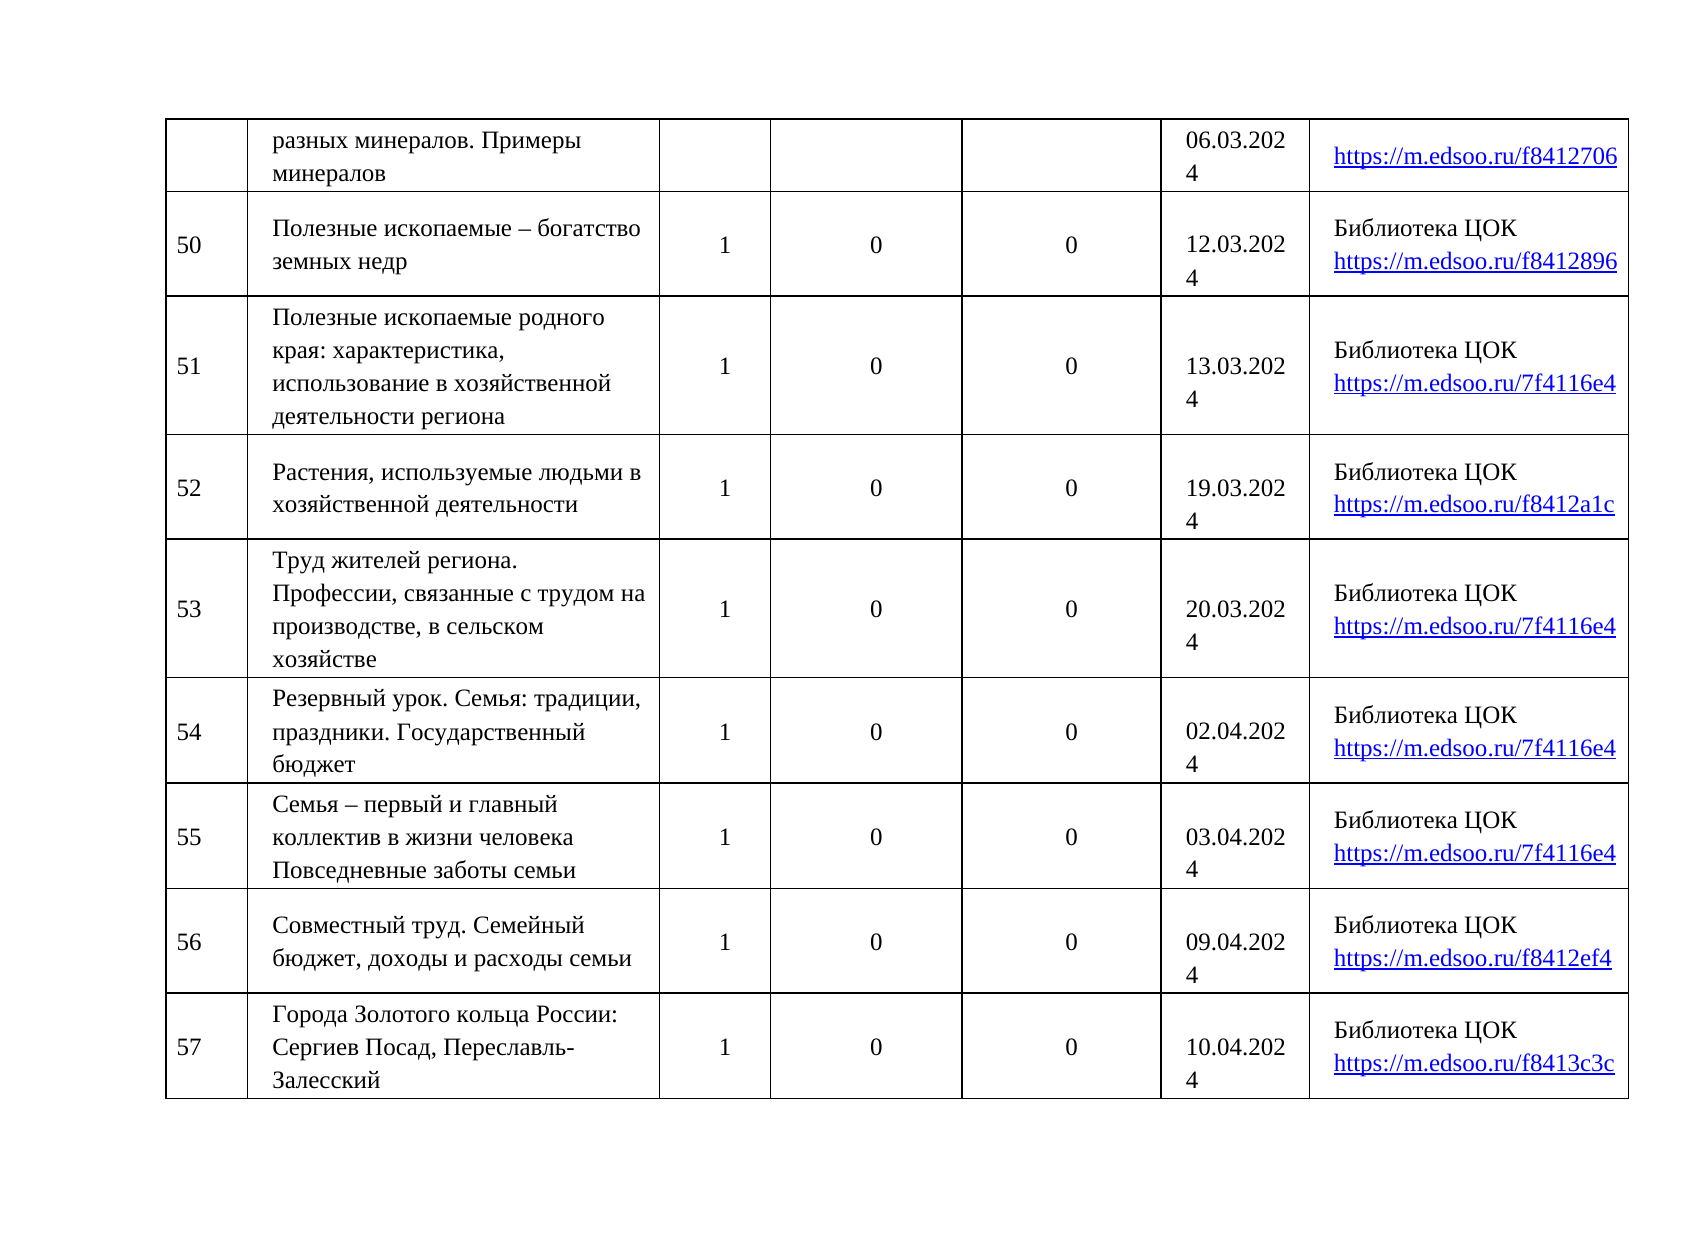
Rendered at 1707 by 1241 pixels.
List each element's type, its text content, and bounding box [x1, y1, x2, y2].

table_cell 49 [167, 120, 247, 191]
table_cell 02.04.2024 [1162, 678, 1309, 782]
table_cell 0 [963, 297, 1160, 434]
table_cell 12.03.2024 [1162, 192, 1309, 295]
table_cell 1 [660, 192, 770, 295]
table_cell Семья – первый и главный коллектив в жизни человека Повседневные заботы семьи [248, 784, 659, 888]
table_cell Библиотека ЦОК https://m.edsoo.ru/7f4116e4 [1310, 678, 1628, 782]
table_cell 0 [963, 435, 1160, 538]
table_cell Библиотека ЦОК https://m.edsoo.ru/f8412a1c [1310, 435, 1628, 538]
table_cell Библиотека ЦОК https://m.edsoo.ru/7f4116e4 [1310, 784, 1628, 888]
table_cell 0 [771, 540, 961, 677]
table_cell 1 [660, 540, 770, 677]
table_cell 10.04.2024 [1162, 994, 1309, 1098]
table_cell Библиотека ЦОК https://m.edsoo.ru/7f4116e4 [1310, 297, 1628, 434]
table_cell 0 [963, 784, 1160, 888]
table_cell 55 [167, 784, 247, 888]
table_cell 52 [167, 435, 247, 538]
table_cell 1 [660, 435, 770, 538]
table_cell 19.03.2024 [1162, 435, 1309, 538]
table_cell 1 [660, 784, 770, 888]
table_cell Библиотека ЦОК https://m.edsoo.ru/7f4116e4 [1310, 540, 1628, 677]
table_cell 0 [963, 540, 1160, 677]
table_cell 56 [167, 889, 247, 992]
table_cell 0 [771, 297, 961, 434]
table_cell Полезные ископаемые родного края: характеристика, использование в хозяйственной деятельности региона [248, 297, 659, 434]
table_cell 57 [167, 994, 247, 1098]
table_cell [1310, 120, 1628, 191]
table_cell 51 [167, 297, 247, 434]
table_cell Города Золотого кольца России: Сергиев Посад, Переславль-Залесский [248, 994, 659, 1098]
table_cell 0 [771, 120, 961, 191]
table_cell 54 [167, 678, 247, 782]
table_cell 0 [771, 435, 961, 538]
table_cell 20.03.2024 [1162, 540, 1309, 677]
table_cell 0 [771, 678, 961, 782]
table_cell Библиотека ЦОК https://m.edsoo.ru/f8412896 [1310, 192, 1628, 295]
table_cell 1 [660, 678, 770, 782]
table_cell Труд жителей региона. Профессии, связанные с трудом на производстве, в сельском хозяйстве [248, 540, 659, 677]
table_cell 03.04.2024 [1162, 784, 1309, 888]
table_cell Библиотека ЦОК https://m.edsoo.ru/f8413c3c [1310, 994, 1628, 1098]
table_cell 0 [771, 192, 961, 295]
table_cell 06.03.2024 [1162, 120, 1309, 191]
table_cell 53 [167, 540, 247, 677]
table_cell 50 [167, 192, 247, 295]
table_cell 0 [771, 889, 961, 992]
table_cell Библиотека ЦОК https://m.edsoo.ru/f8412ef4 [1310, 889, 1628, 992]
table_cell 0 [771, 994, 961, 1098]
table_cell 1 [660, 994, 770, 1098]
table_cell 1 [660, 889, 770, 992]
table_cell Резервный урок. Семья: традиции, праздники. Государственный бюджет [248, 678, 659, 782]
table_cell 0 [963, 120, 1160, 191]
table_cell 0 [771, 784, 961, 888]
table_cell Полезные ископаемые – богатство земных недр [248, 192, 659, 295]
table_cell 1 [660, 120, 770, 191]
table_cell 09.04.2024 [1162, 889, 1309, 992]
table_cell Совместный труд. Семейный бюджет, доходы и расходы семьи [248, 889, 659, 992]
table_cell 0 [963, 889, 1160, 992]
table_cell 1 [660, 297, 770, 434]
table_cell 0 [963, 994, 1160, 1098]
table_cell Растения, используемые людьми в хозяйственной деятельности [248, 435, 659, 538]
table_cell 13.03.2024 [1162, 297, 1309, 434]
table_cell 0 [963, 678, 1160, 782]
table_cell 0 [963, 192, 1160, 295]
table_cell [248, 120, 659, 191]
